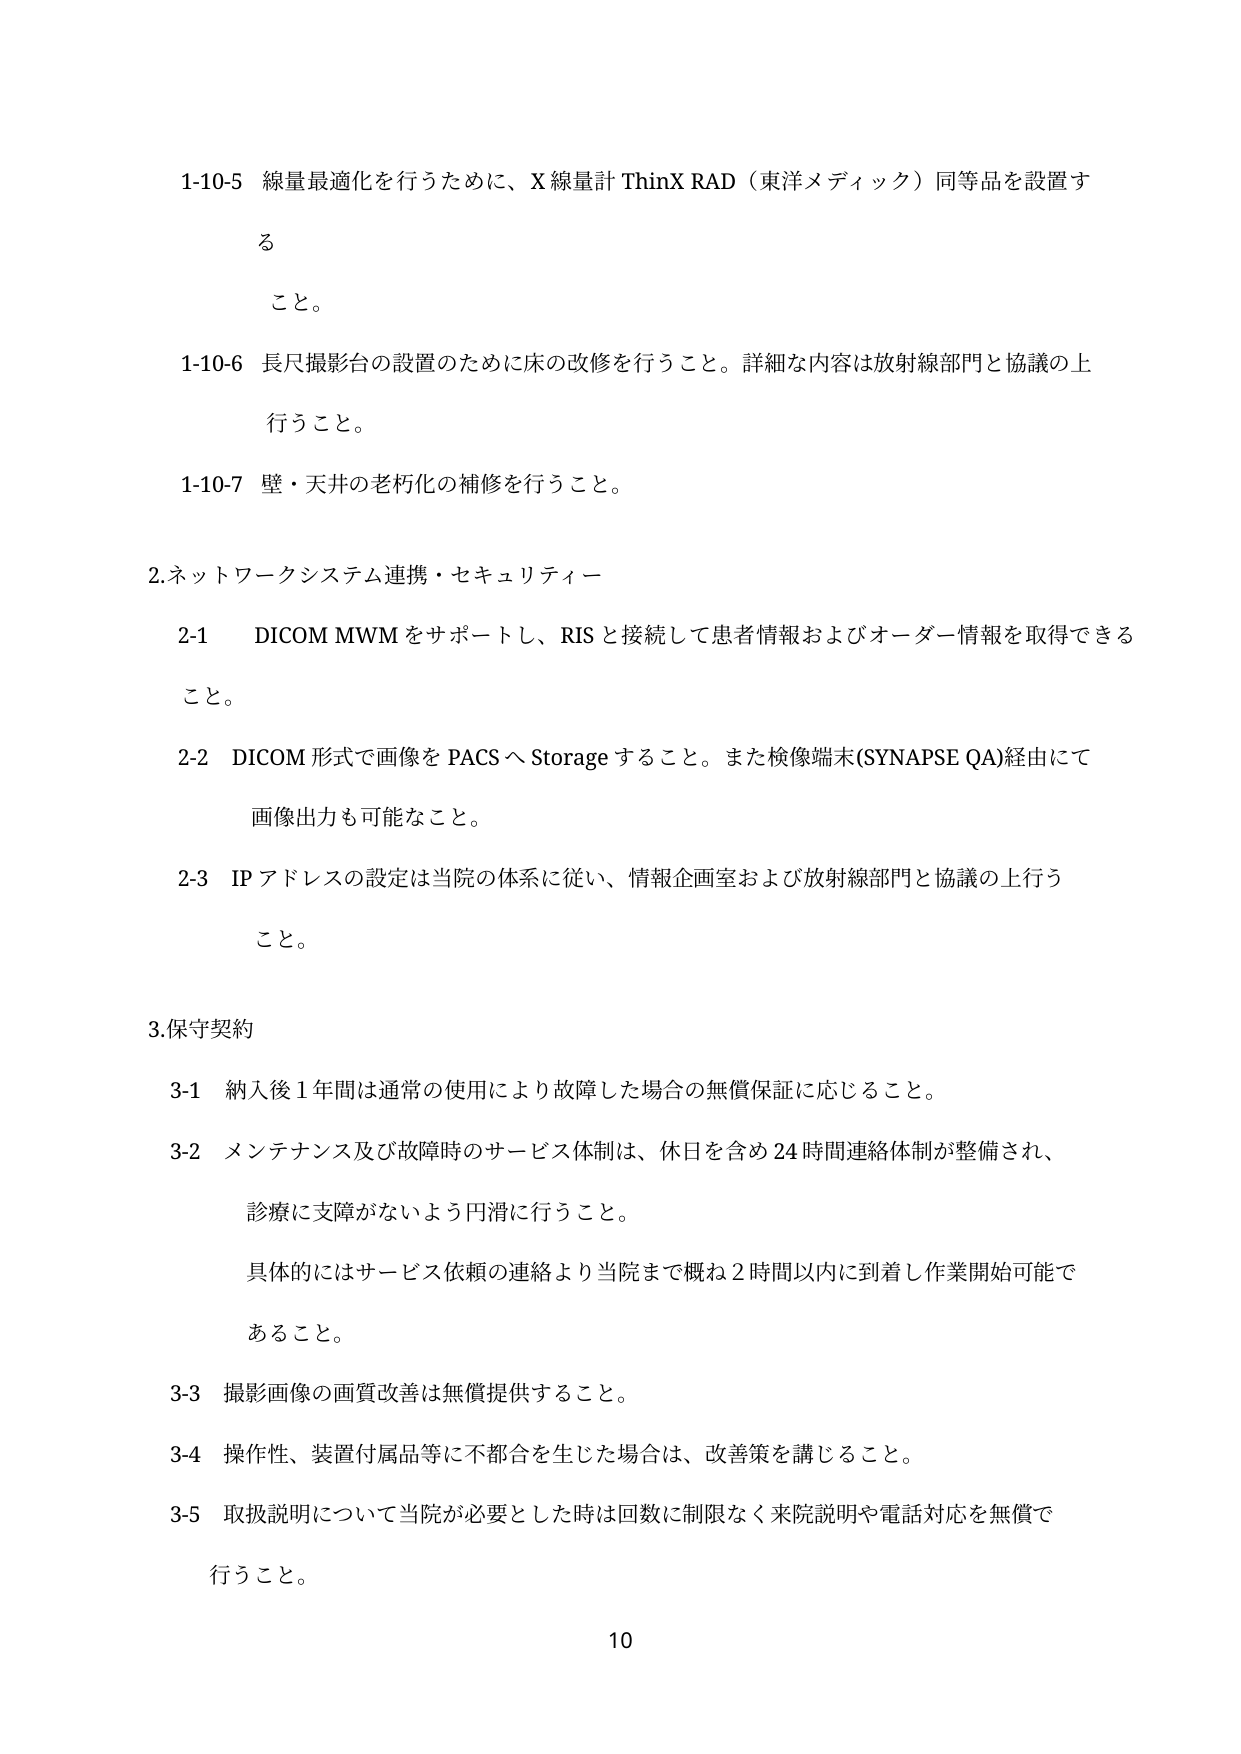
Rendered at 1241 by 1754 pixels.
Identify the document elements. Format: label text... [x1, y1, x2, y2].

text こと。 [221, 907, 1092, 968]
text 3-2 メンテナンス及び故障時のサービス体制は、休日を含め24時間連絡体制が整備され、 [169, 1119, 1092, 1180]
list 壁・天井の老朽化の補修を行うこと。 [181, 453, 1092, 513]
list こと。 [148, 271, 1092, 331]
list 行うこと。 [256, 392, 1092, 453]
text 3-1 納入後１年間は通常の使用により故障した場合の無償保証に応じること。 [169, 1059, 1092, 1119]
list 行うこと。 [169, 1544, 1092, 1604]
text 具体的にはサービス依頼の連絡より当院まで概ね２時間以内に到着し作業開始可能で [181, 1241, 1092, 1301]
text 2-1 DICOM MWMをサポートし、RISと接続して患者情報およびオーダー情報を取得できること。 [177, 604, 1137, 725]
text 3.保守契約 [148, 998, 1092, 1059]
list 長尺撮影台の設置のために床の改修を行うこと。詳細な内容は放射線部門と協議の上 [181, 331, 1092, 392]
text 2-2 DICOM形式で画像をPACSへStorageすること。また検像端末(SYNAPSE QA)経由にて画像出力も可能なこと。 [177, 725, 1092, 847]
text 3-5 取扱説明について当院が必要とした時は回数に制限なく来院説明や電話対応を無償で [169, 1483, 1092, 1544]
text 2.ネットワークシステム連携・セキュリティー [148, 543, 1092, 604]
text 3-3 撮影画像の画質改善は無償提供すること。 [169, 1362, 1092, 1423]
text あること。 [181, 1301, 1092, 1362]
text 診療に支障がないよう円滑に行うこと。 [181, 1180, 1092, 1241]
text 3-4 操作性、装置付属品等に不都合を生じた場合は、改善策を講じること。 [169, 1423, 1092, 1483]
text 2-3 IPアドレスの設定は当院の体系に従い、情報企画室および放射線部門と協議の上行う [177, 847, 1092, 907]
list 線量最適化を行うために、X線量計ThinX RAD（東洋メディック）同等品を設置する [181, 149, 1092, 271]
